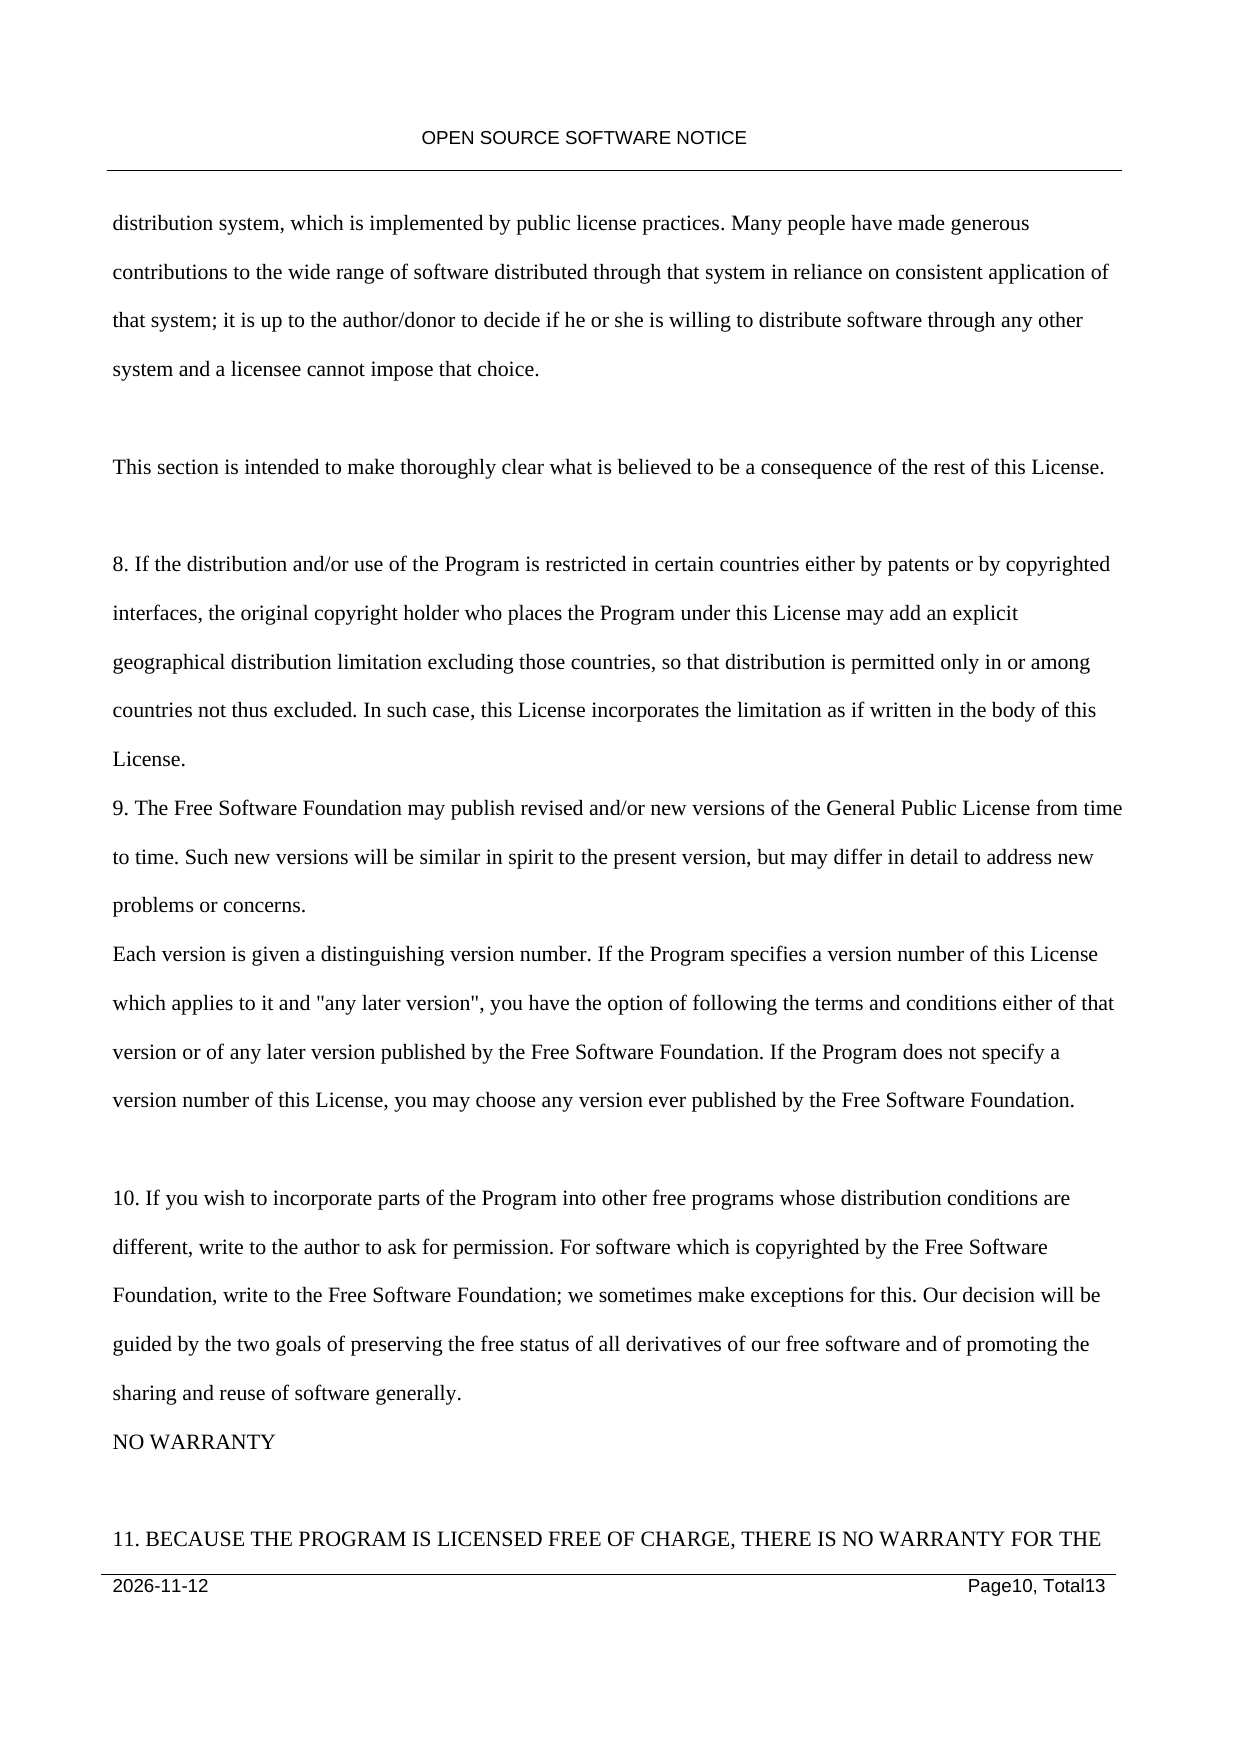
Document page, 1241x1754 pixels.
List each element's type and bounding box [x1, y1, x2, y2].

text [112, 206, 1128, 1555]
